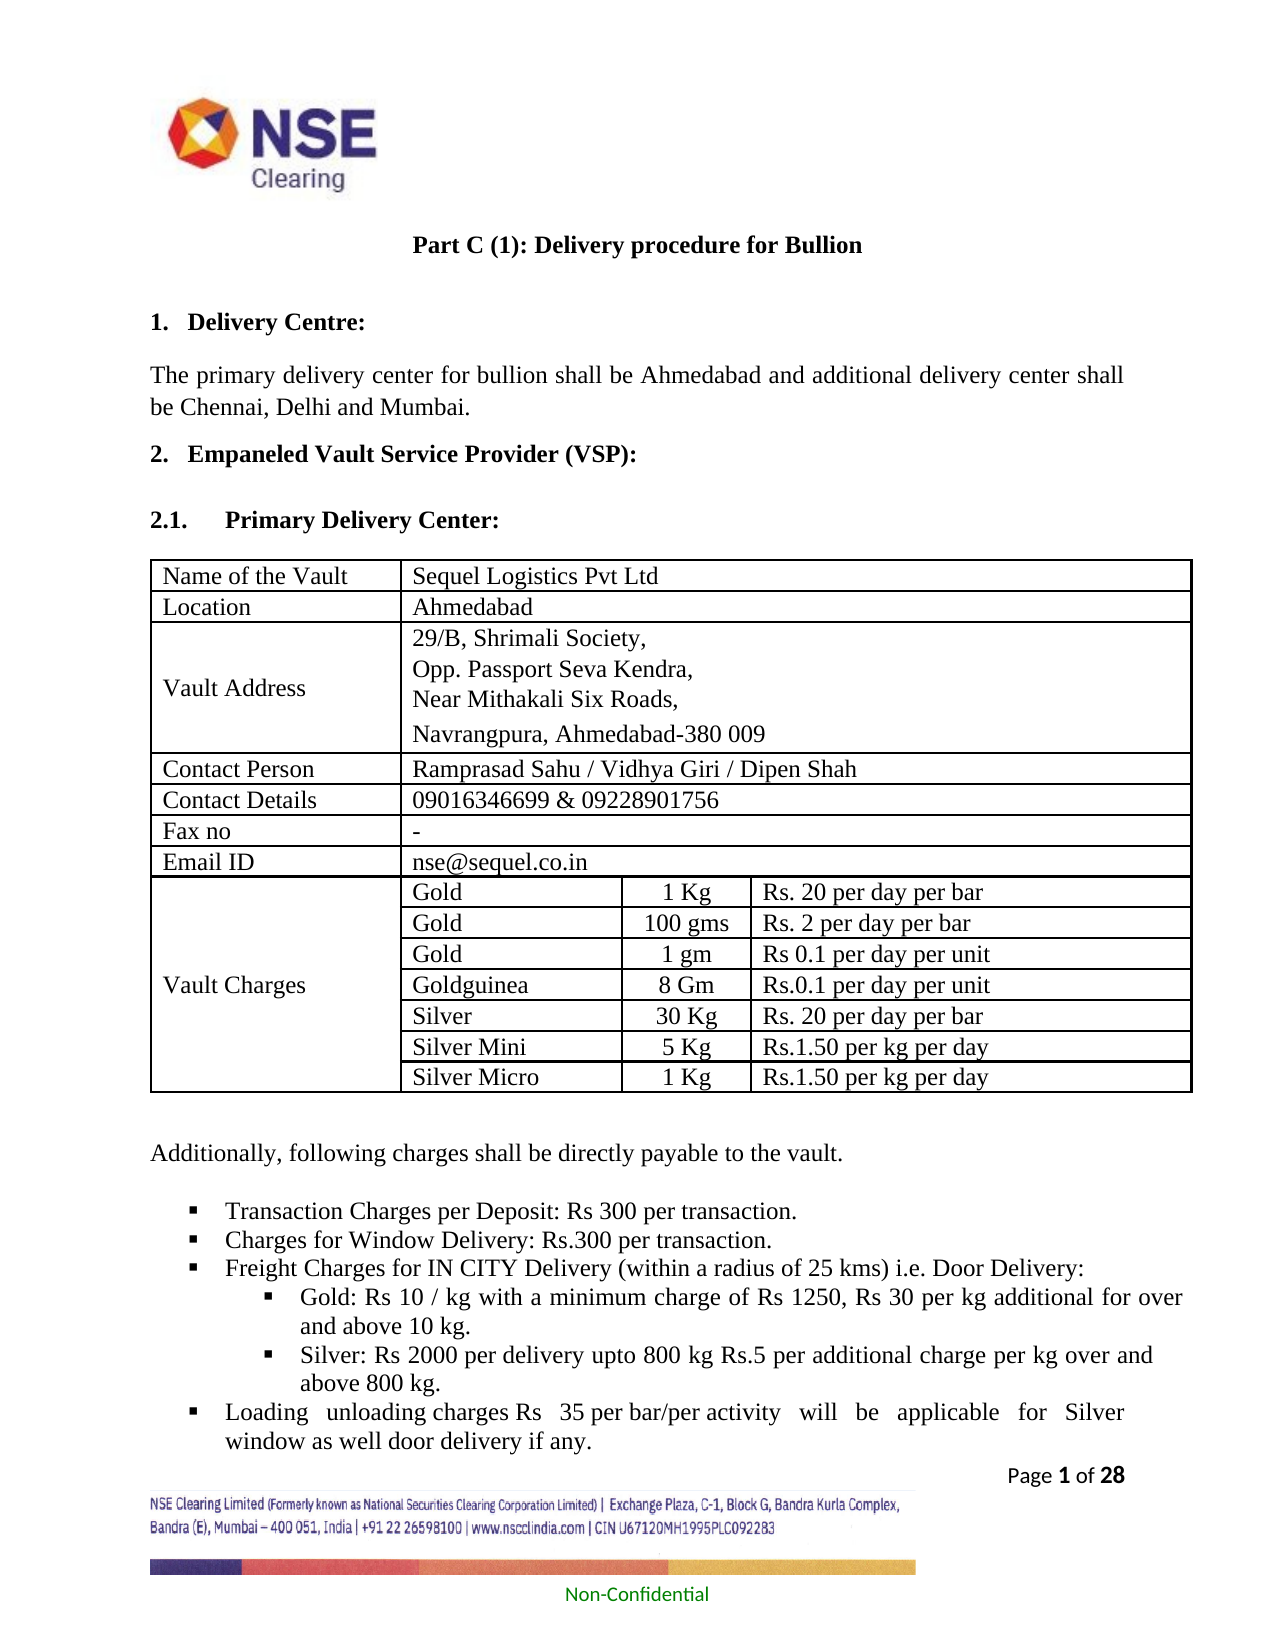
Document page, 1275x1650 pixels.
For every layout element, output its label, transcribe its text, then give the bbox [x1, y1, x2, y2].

table_cell Rs.1.50 per kg per day [752, 1063, 1190, 1091]
list Transaction Charges per Deposit: Rs 300 per transaction. [187, 1196, 1125, 1225]
table_cell 30 Kg [623, 1001, 750, 1029]
table_cell Email ID [152, 847, 400, 875]
table_header Sequel Logistics Pvt Ltd [402, 561, 1190, 590]
table_cell Near Mithakali Six Roads, [402, 683, 1190, 713]
list Charges for Window Delivery: Rs.300 per transaction. [187, 1225, 1125, 1253]
table_cell nse@sequel.co.in [402, 847, 1190, 875]
table_cell Rs. 20 per day per bar [752, 1001, 1190, 1029]
list Empaneled Vault Service Provider (VSP): [150, 439, 1125, 468]
table_cell Contact Person [152, 754, 400, 783]
table_cell Vault Address [152, 623, 400, 752]
table_cell Ramprasad Sahu / Vidhya Giri / Dipen Shah [402, 754, 1190, 783]
table_cell Vault Charges [152, 878, 400, 1091]
table_cell Rs. 2 per day per bar [752, 908, 1190, 937]
table_cell Navrangpura, Ahmedabad-380 009 [402, 713, 1190, 752]
table_cell Silver Micro [402, 1063, 621, 1091]
table_cell 09016346699 & 09228901756 [402, 785, 1190, 814]
list Delivery Centre: [150, 307, 1125, 335]
table_cell Silver [402, 1001, 621, 1029]
text The primary delivery center for bullion shall be Ahmedabad and additional delivery center shall be Chennai, Delhi and Mumbai. [150, 361, 1125, 420]
table_cell Rs.0.1 per day per unit [752, 970, 1190, 999]
list Silver: Rs 2000 per delivery upto 800 kg Rs.5 per additional charge per kg over and above 800 kg. [262, 1340, 1154, 1397]
table_header Name of the Vault [152, 561, 400, 590]
table_cell Rs 0.1 per day per unit [752, 939, 1190, 968]
table_cell Gold [402, 878, 621, 906]
list Gold: Rs 10 / kg with a minimum charge of Rs 1250, Rs 30 per kg additional for over and above 10 kg. [262, 1282, 1184, 1340]
table_cell 8 Gm [623, 970, 750, 999]
text Additionally, following charges shall be directly payable to the vault. [150, 1138, 1125, 1167]
table_cell Gold [402, 939, 621, 968]
table_cell Location [152, 592, 400, 621]
text Part C (1): Delivery procedure for Bullion [150, 230, 1125, 259]
table_cell Silver Mini [402, 1032, 621, 1060]
table_cell Opp. Passport Seva Kendra, [402, 652, 1190, 682]
table_cell - [402, 816, 1190, 844]
table_cell Ahmedabad [402, 592, 1190, 621]
table_cell 1 Kg [623, 878, 750, 906]
table_cell Gold [402, 908, 621, 937]
table_cell 5 Kg [623, 1032, 750, 1060]
table_cell 1 gm [623, 939, 750, 968]
list Freight Charges for IN CITY Delivery (within a radius of 25 kms) i.e. Door Delivery: [187, 1253, 1125, 1282]
table_cell Contact Details [152, 785, 400, 814]
list Primary Delivery Center: [150, 505, 1125, 534]
picture [150, 1490, 916, 1575]
picture [150, 75, 378, 202]
table_cell 100 gms [623, 908, 750, 937]
table_cell 1 Kg [623, 1063, 750, 1091]
table_cell Rs. 20 per day per bar [752, 878, 1190, 906]
table_cell Fax no [152, 816, 400, 844]
table_cell 29/B, Shrimali Society, [402, 623, 1190, 652]
table_cell Goldguinea [402, 970, 621, 999]
list Loading unloading charges Rs 35 per bar/per activity will be applicable for Silver window as well door delivery if any. [187, 1397, 1125, 1455]
table_cell Rs.1.50 per kg per day [752, 1032, 1190, 1060]
